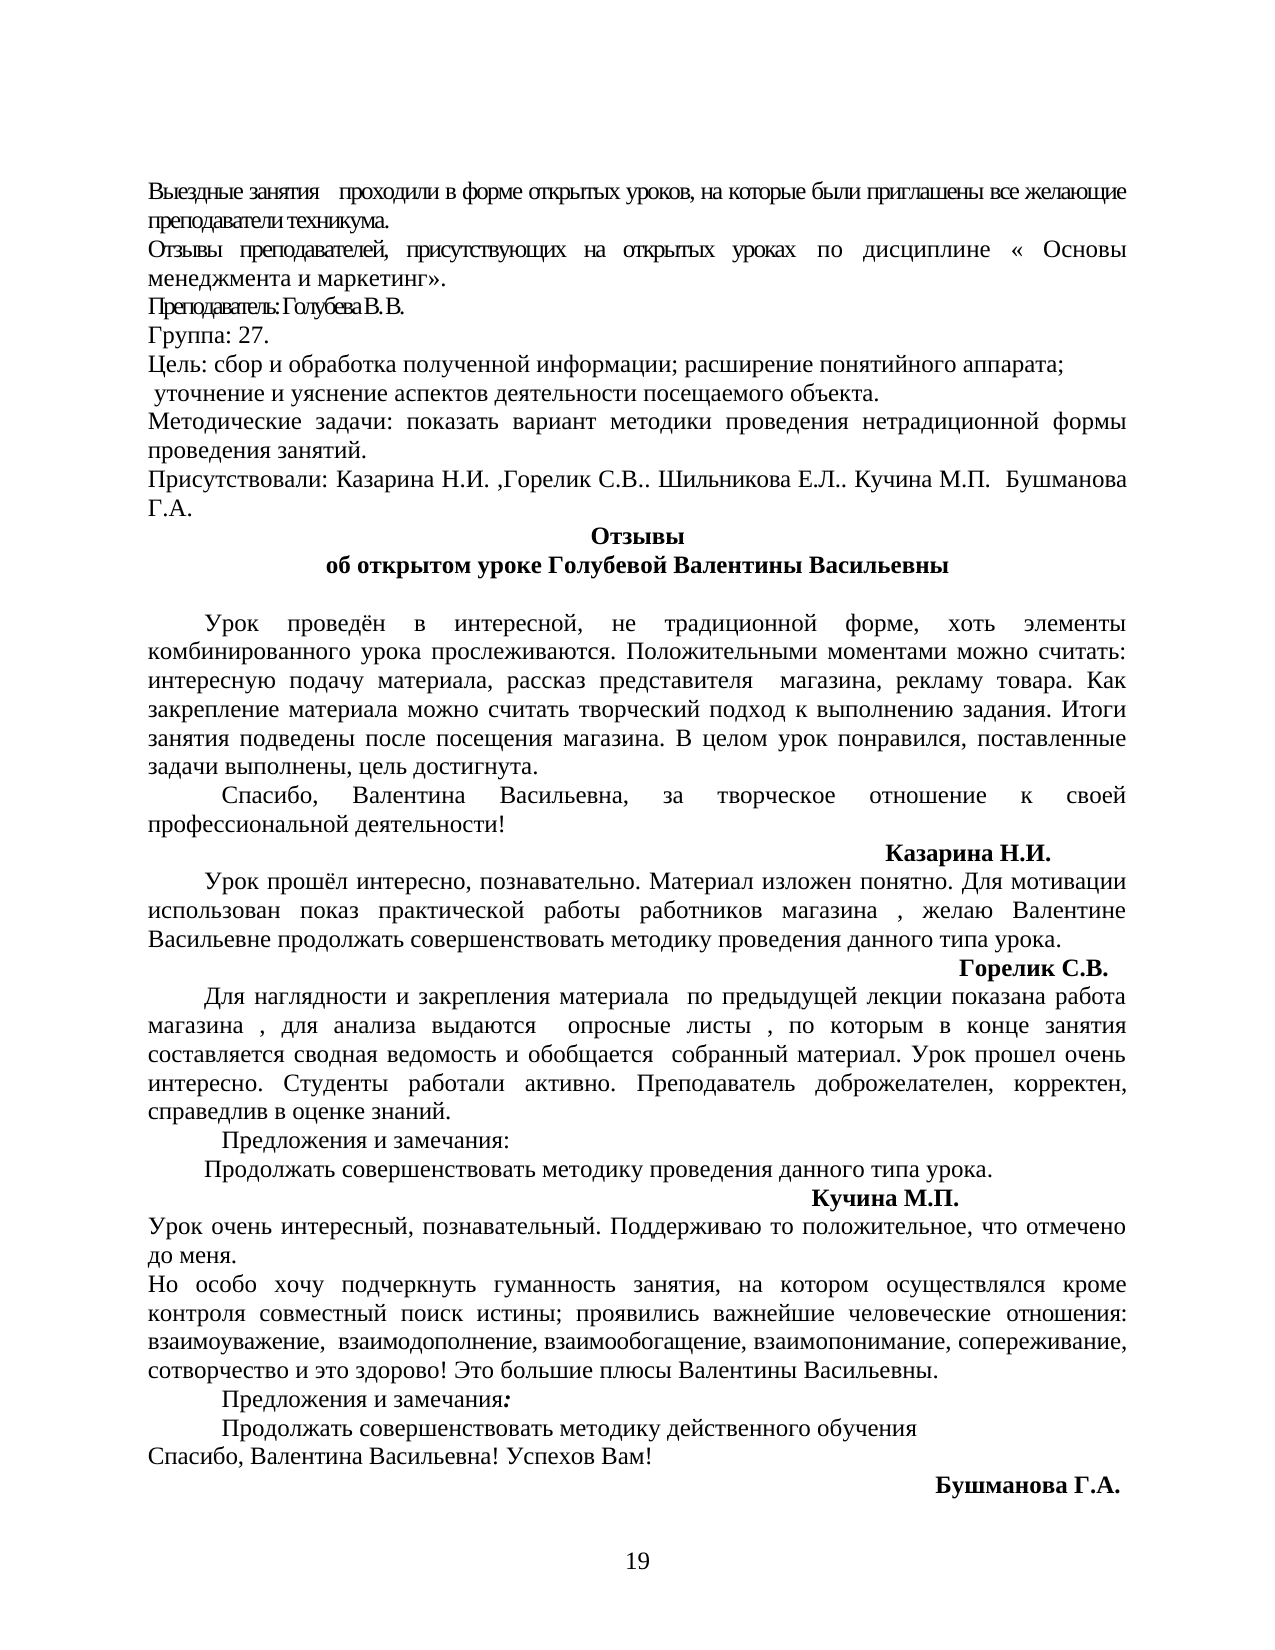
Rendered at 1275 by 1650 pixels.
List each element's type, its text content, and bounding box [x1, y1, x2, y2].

text Выездные занятия проходили в форме открытых уроков, на которые были приглашены все желающие преподаватели техникума. [148, 176, 1127, 234]
text Спасибо, Валентина Васильевна, за творческое отношение к своей профессиональной деятельности! [148, 780, 1127, 838]
text Присутствовали: Казарина Н.И. ,Горелик С.В.. Шильникова Е.Л.. Кучина М.П. Бушманова Г.А. [148, 464, 1127, 521]
text Но особо хочу подчеркнуть гуманность занятия, на котором осуществлялся кроме контроля совместный поиск истины; проявились важнейшие человеческие отношения: взаимоуважение, взаимодополнение, взаимообогащение, взаимопонимание, сопереживание, сотворчество и это здорово! Это большие плюсы Валентины Васильевны. [148, 1269, 1127, 1384]
text Цель: сбор и обработка полученной информации; расширение понятийного аппарата; [148, 349, 1127, 378]
text Отзывы [148, 521, 1127, 550]
text Методические задачи: показать вариант методики проведения нетрадиционной формы проведения занятий. [148, 406, 1127, 464]
text Горелик С.В. [148, 953, 1127, 981]
text Для наглядности и закрепления материала по предыдущей лекции показана работа магазина , для анализа выдаются опросные листы , по которым в конце занятия составляется сводная ведомость и обобщается собранный материал. Урок прошел очень интересно. Студенты работали активно. Преподаватель доброжелателен, корректен, справедлив в оценке знаний. [148, 981, 1127, 1125]
text уточнение и уяснение аспектов деятельности посещаемого объекта. [148, 378, 1127, 406]
text Предложения и замечания: [148, 1384, 1127, 1413]
text Предложения и замечания: [148, 1125, 1127, 1154]
text Бушманова Г.А. [148, 1470, 1127, 1499]
text Группа: 27. [148, 320, 1127, 349]
text Продолжать совершенствовать методику проведения данного типа урока. Кучина М.П. [148, 1154, 1127, 1211]
text Урок очень интересный, познавательный. Поддерживаю то положительное, что отмечено до меня. [148, 1211, 1127, 1269]
text Отзывы преподавателей, присутствующих на открытых уроках по дисциплине « Основы менеджмента и маркетинг». [148, 234, 1127, 291]
text об открытом уроке Голубевой Валентины Васильевны [148, 550, 1127, 579]
text Казарина Н.И. [148, 838, 1127, 866]
text Продолжать совершенствовать методику действенного обучения [148, 1413, 1127, 1441]
text Спасибо, Валентина Васильевна! Успехов Вам! [148, 1441, 1127, 1470]
text Урок проведён в интересной, не традиционной форме, хоть элементы комбинированного урока прослеживаются. Положительными моментами можно считать: интересную подачу материала, рассказ представителя магазина, рекламу товара. Как закрепление материала можно считать творческий подход к выполнению задания. Итоги занятия подведены после посещения магазина. В целом урок понравился, поставленные задачи выполнены, цель достигнута. [148, 608, 1127, 780]
text Преподаватель: Голубева В. В. [148, 291, 1127, 320]
text Урок прошёл интересно, познавательно. Материал изложен понятно. Для мотивации использован показ практической работы работников магазина , желаю Валентине Васильевне продолжать совершенствовать методику проведения данного типа урока. [148, 866, 1127, 953]
